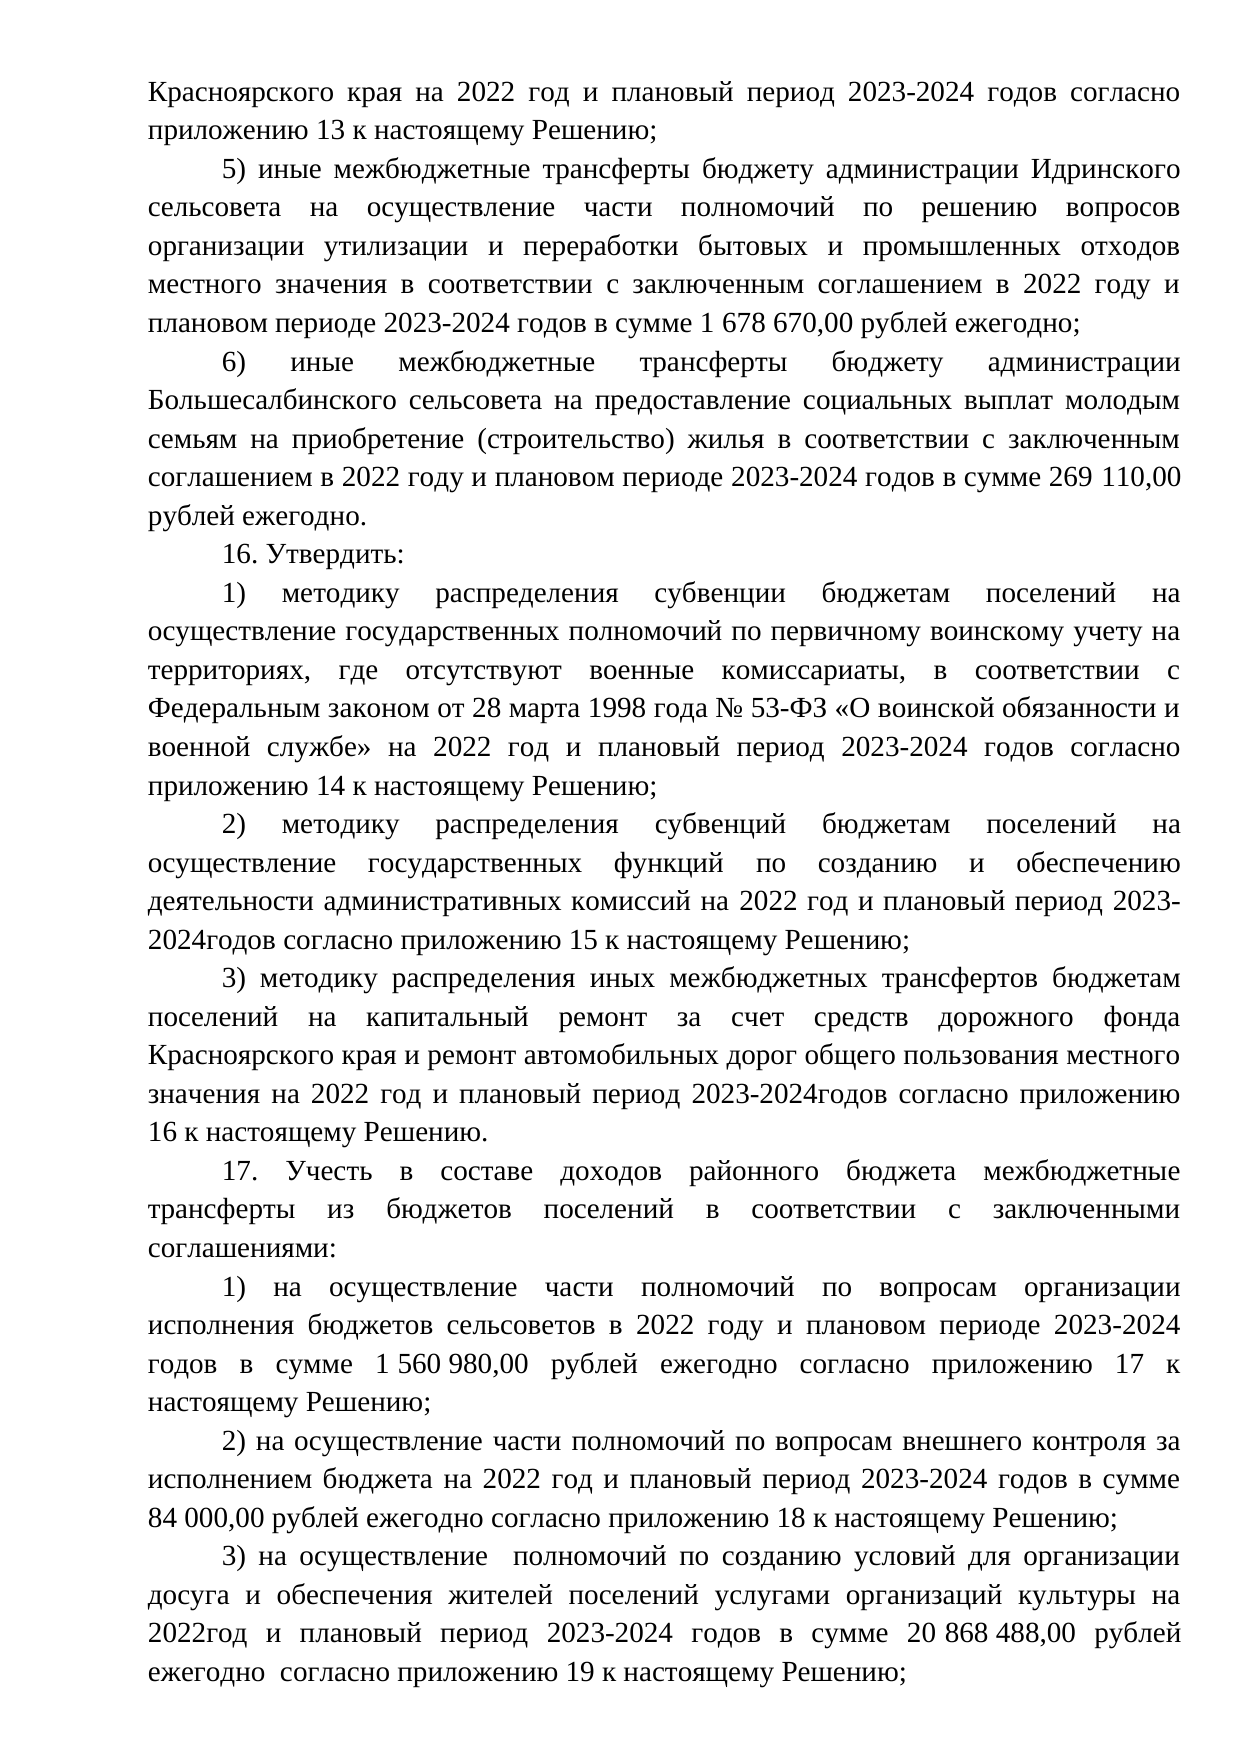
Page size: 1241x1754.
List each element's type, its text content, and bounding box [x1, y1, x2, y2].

text 1) методику распределения субвенции бюджетам поселений на осуществление государственных полномочий по первичному воинскому учету на территориях, где отсутствуют военные комиссариаты, в соответствии с Федеральным законом от 28 марта 1998 года № 53-ФЗ «О воинской обязанности и военной службе» на 2022 год и плановый период 2023-2024 годов согласно приложению 14 к настоящему Решению; [148, 575, 1181, 801]
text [148, 74, 1181, 146]
text 2) на осуществление части полномочий по вопросам внешнего контроля за исполнением бюджета на 2022 год и плановый период 2023-2024 годов в сумме 84 000,00 рублей ежегодно согласно приложению 18 к настоящему Решению; [148, 1423, 1181, 1533]
text 3) на осуществление полномочий по созданию условий для организации досуга и обеспечения жителей поселений услугами организаций культуры на 2022год и плановый период 2023-2024 годов в сумме 20 868 488,00 рублей ежегодно согласно приложению 19 к настоящему Решению; [148, 1538, 1181, 1688]
text 16. Утвердить: [148, 536, 1181, 570]
text 3) методику распределения иных межбюджетных трансфертов бюджетам поселений на капитальный ремонт за счет средств дорожного фонда Красноярского края и ремонт автомобильных дорог общего пользования местного значения на 2022 год и плановый период 2023-2024годов согласно приложению 16 к настоящему Решению. [148, 960, 1181, 1148]
text 1) на осуществление части полномочий по вопросам организации исполнения бюджетов сельсоветов в 2022 году и плановом периоде 2023-2024 годов в сумме 1 560 980,00 рублей ежегодно согласно приложению 17 к настоящему Решению; [148, 1269, 1181, 1418]
text 6) иные межбюджетные трансферты бюджету администрации Большесалбинского сельсовета на предоставление социальных выплат молодым семьям на приобретение (строительство) жилья в соответствии с заключенным соглашением в 2022 году и плановом периоде 2023-2024 годов в сумме 269 110,00 рублей ежегодно. [148, 344, 1181, 531]
text 17. Учесть в составе доходов районного бюджета межбюджетные трансферты из бюджетов поселений в соответствии с заключенными соглашениями: [148, 1153, 1181, 1264]
text 2) методику распределения субвенций бюджетам поселений на осуществление государственных функций по созданию и обеспечению деятельности административных комиссий на 2022 год и плановый период 2023-2024годов согласно приложению 15 к настоящему Решению; [148, 806, 1181, 955]
text 5) иные межбюджетные трансферты бюджету администрации Идринского сельсовета на осуществление части полномочий по решению вопросов организации утилизации и переработки бытовых и промышленных отходов местного значения в соответствии с заключенным соглашением в 2022 году и плановом периоде 2023-2024 годов в сумме 1 678 670,00 рублей ежегодно; [148, 151, 1181, 339]
